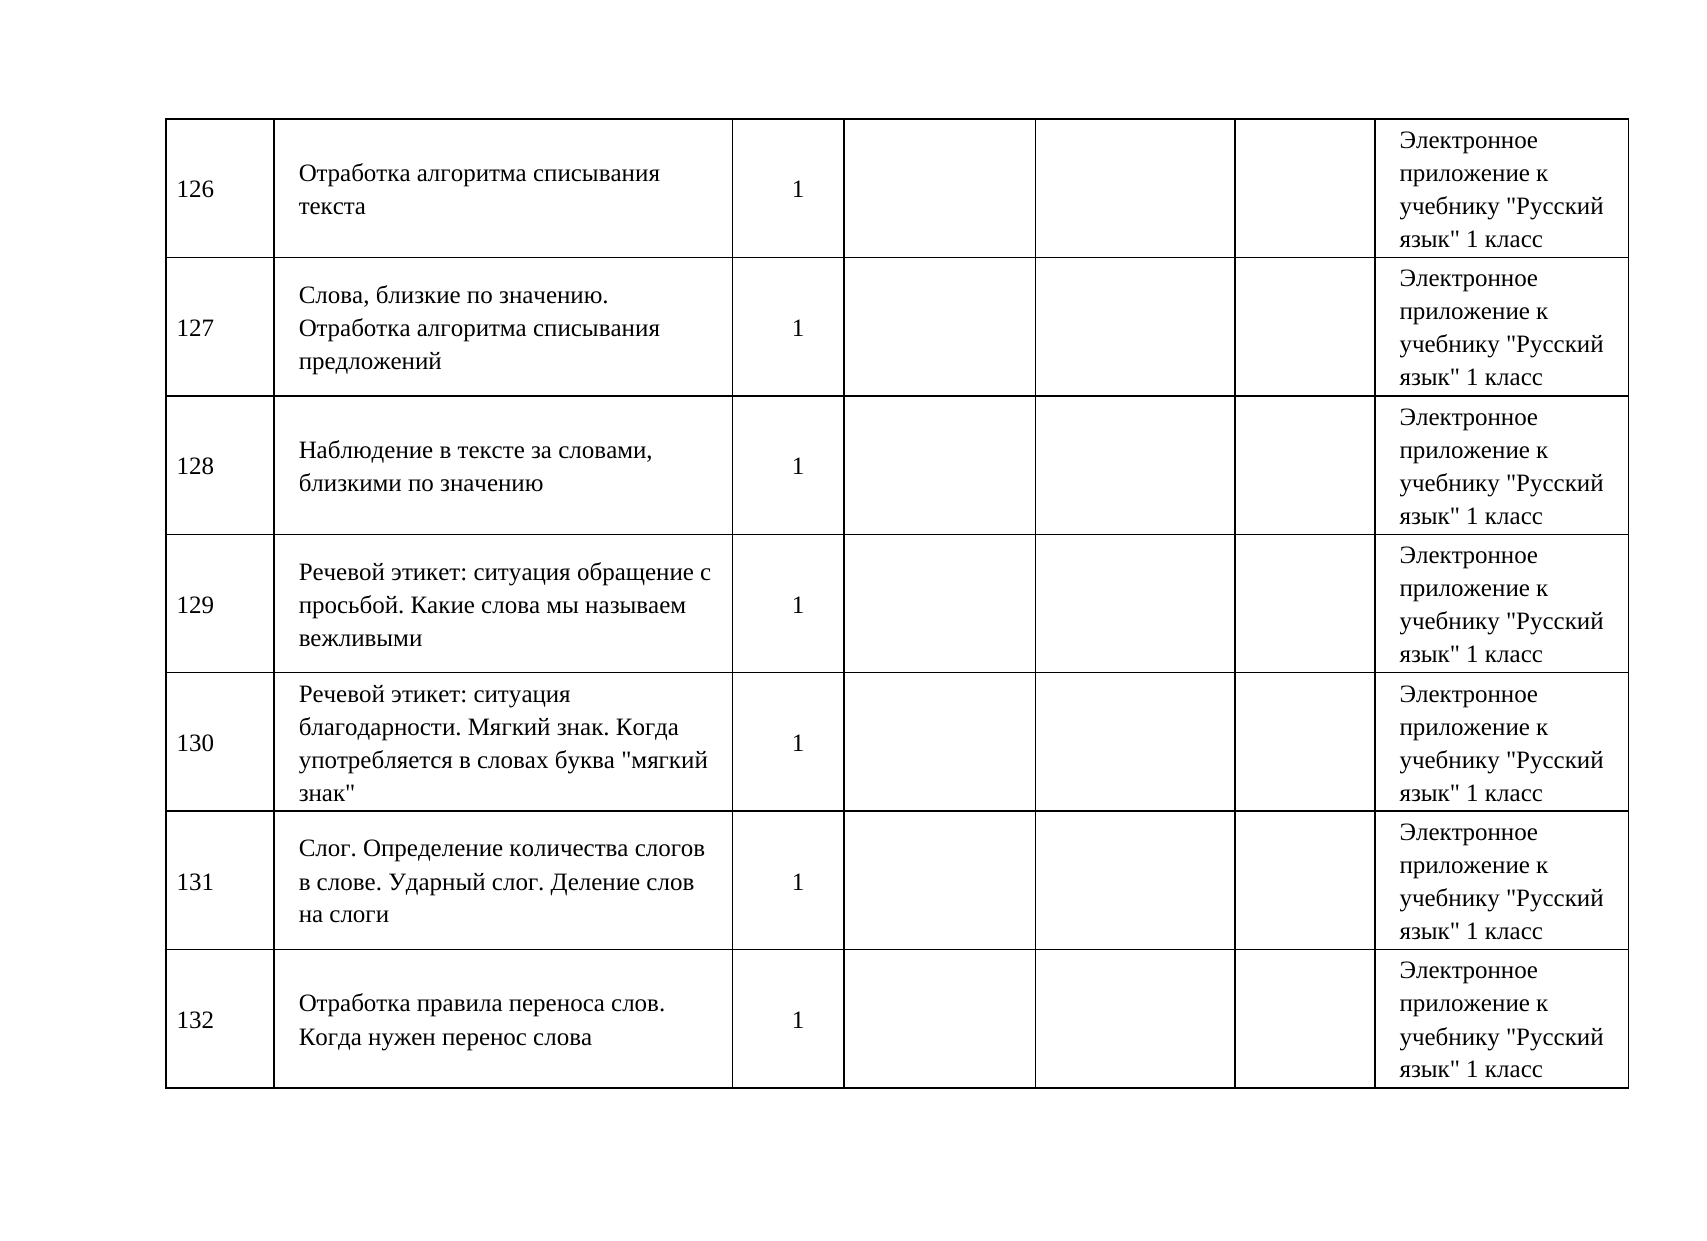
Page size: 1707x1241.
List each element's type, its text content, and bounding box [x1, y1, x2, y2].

table_cell [1236, 812, 1374, 949]
table_cell 132 [167, 950, 273, 1087]
table_cell 126 [167, 120, 273, 257]
table_cell 1 [733, 397, 843, 533]
table_cell [1036, 673, 1234, 810]
table_cell 1 [733, 673, 843, 810]
table_cell [1236, 397, 1374, 533]
table_cell [845, 397, 1035, 533]
table_cell 129 [167, 535, 273, 672]
table_cell 1 [733, 535, 843, 672]
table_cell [1376, 258, 1628, 395]
table_cell 1 [733, 258, 843, 395]
table_cell [845, 120, 1035, 257]
table_cell [845, 535, 1035, 672]
table_cell Слова, близкие по значению. Отработка алгоритма списывания предложений [275, 258, 732, 395]
table_cell [1036, 397, 1234, 533]
table_cell [845, 258, 1035, 395]
table_cell [1036, 812, 1234, 949]
table_cell [1236, 673, 1374, 810]
table_cell Электронное приложение к учебнику "Русский язык" 1 класс [1376, 397, 1628, 533]
table_cell Отработка правила переноса слов. Когда нужен перенос слова [275, 950, 732, 1087]
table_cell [1376, 812, 1628, 949]
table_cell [1376, 120, 1628, 257]
table_cell [845, 673, 1035, 810]
table_cell [1036, 258, 1234, 395]
table_cell [1236, 258, 1374, 395]
table_cell [845, 812, 1035, 949]
table_cell Электронное приложение к учебнику "Русский язык" 1 класс [1376, 673, 1628, 810]
table_cell Речевой этикет: ситуация обращение с просьбой. Какие слова мы называем вежливыми [275, 535, 732, 672]
table_cell [1036, 950, 1234, 1087]
table_cell Речевой этикет: ситуация благодарности. Мягкий знак. Когда употребляется в словах буква "мягкий знак" [275, 673, 732, 810]
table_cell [1376, 950, 1628, 1087]
table_cell [1036, 535, 1234, 672]
table_cell [845, 950, 1035, 1087]
table_cell Слог. Определение количества слогов в слове. Ударный слог. Деление слов на слоги [275, 812, 732, 949]
table_cell 130 [167, 673, 273, 810]
table_cell [1236, 535, 1374, 672]
table_cell 128 [167, 397, 273, 533]
table_cell 131 [167, 812, 273, 949]
table_cell Наблюдение в тексте за словами, близкими по значению [275, 397, 732, 533]
table_cell 127 [167, 258, 273, 395]
table_cell 1 [733, 812, 843, 949]
table_cell 1 [733, 950, 843, 1087]
table_cell [1036, 120, 1234, 257]
table_cell Отработка алгоритма списывания текста [275, 120, 732, 257]
table_cell [1236, 120, 1374, 257]
table_cell [1236, 950, 1374, 1087]
table_cell 1 [733, 120, 843, 257]
table_cell Электронное приложение к учебнику "Русский язык" 1 класс [1376, 535, 1628, 672]
